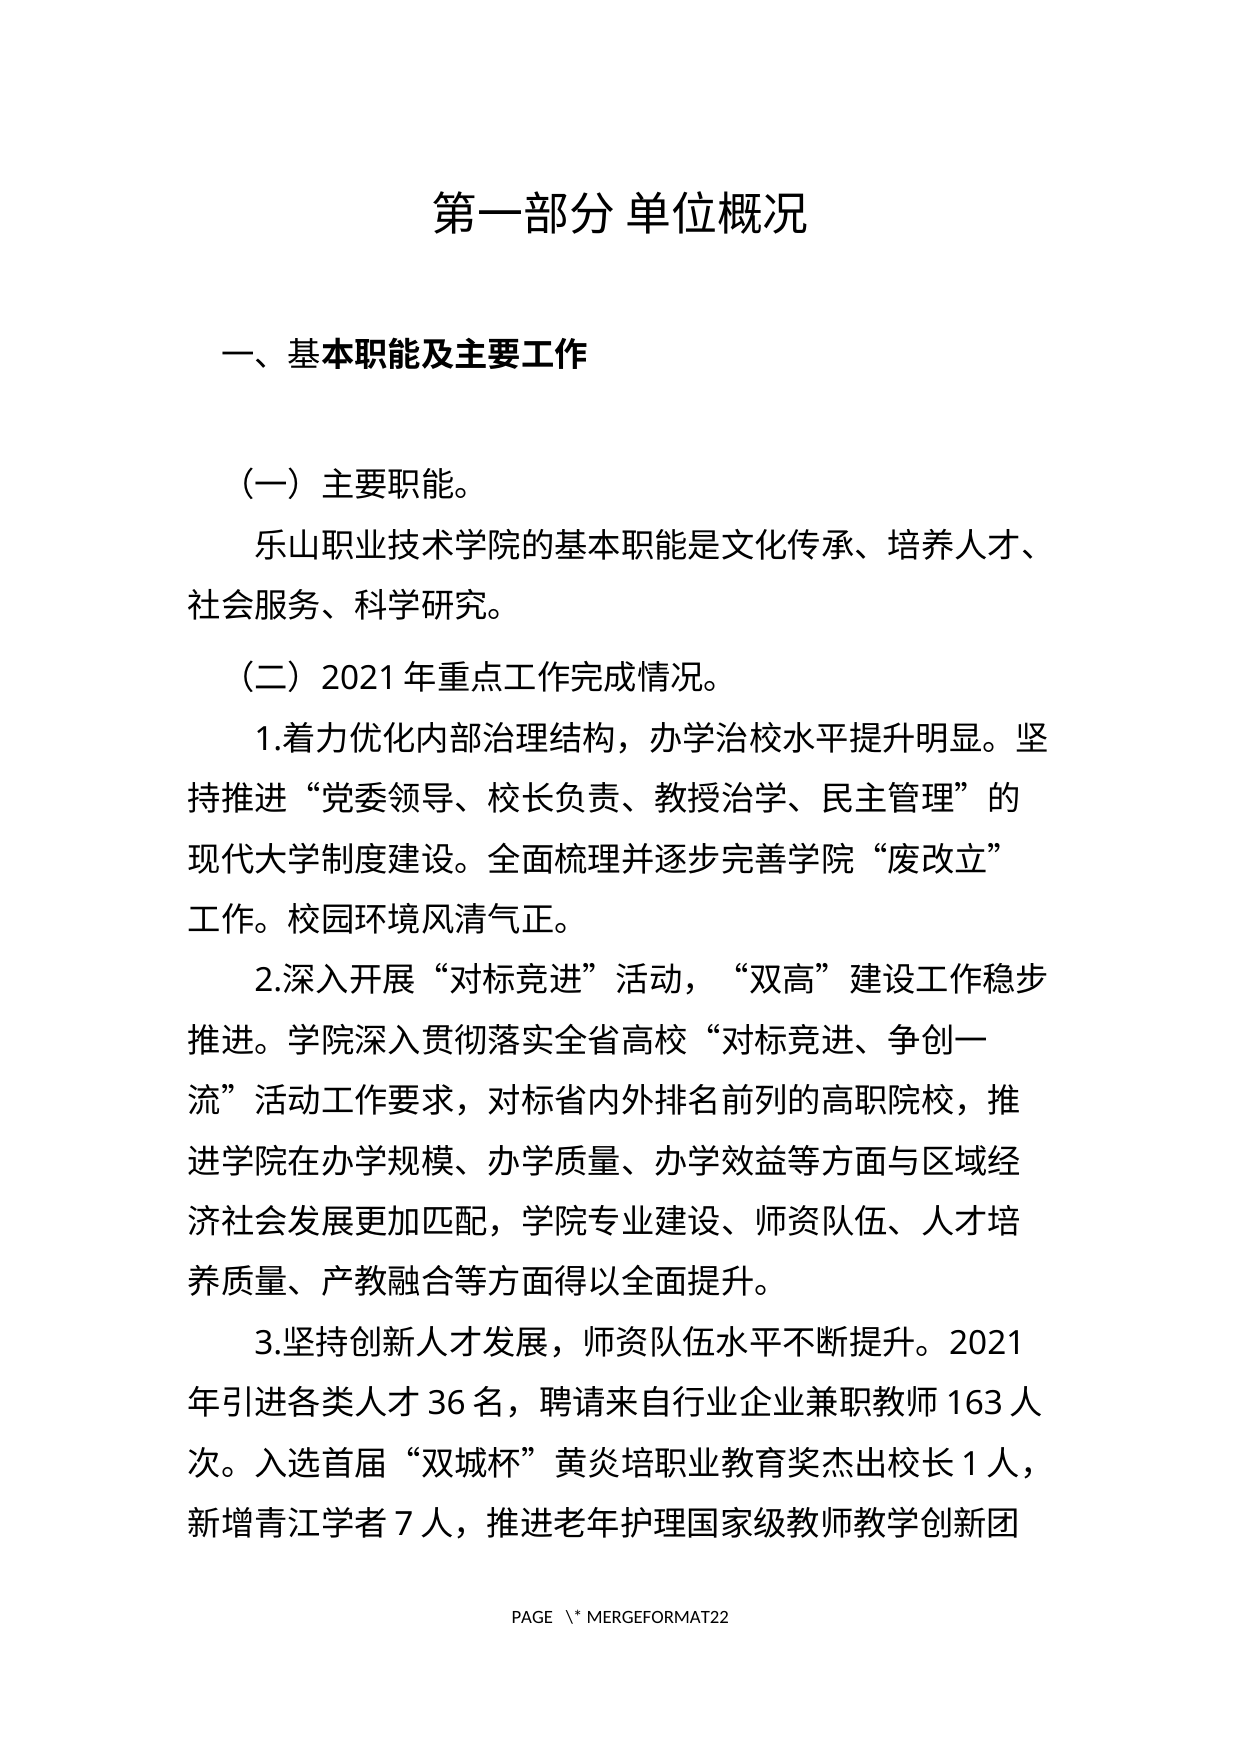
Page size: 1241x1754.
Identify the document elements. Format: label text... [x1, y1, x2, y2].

text 第一部分 单位概况 [187, 162, 1053, 259]
subtitle 一、基本职能及主要工作 [187, 319, 1053, 384]
text 乐山职业技术学院的基本职能是文化传承、培养人才、社会服务、科学研究。 [187, 509, 1053, 629]
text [187, 1306, 1053, 1548]
text （二）2021年重点工作完成情况。 [187, 639, 1053, 702]
text 1.着力优化内部治理结构，办学治校水平提升明显。坚持推进“党委领导、校长负责、教授治学、民主管理”的现代大学制度建设。全面梳理并逐步完善学院“废改立”工作。校园环境风清气正。 [187, 702, 1053, 943]
text （一）主要职能。 [187, 446, 1053, 509]
text 2.深入开展“对标竞进”活动，“双高”建设工作稳步推进。学院深入贯彻落实全省高校“对标竞进、争创一流”活动工作要求，对标省内外排名前列的高职院校，推进学院在办学规模、办学质量、办学效益等方面与区域经济社会发展更加匹配，学院专业建设、师资队伍、人才培养质量、产教融合等方面得以全面提升。 [187, 943, 1053, 1306]
